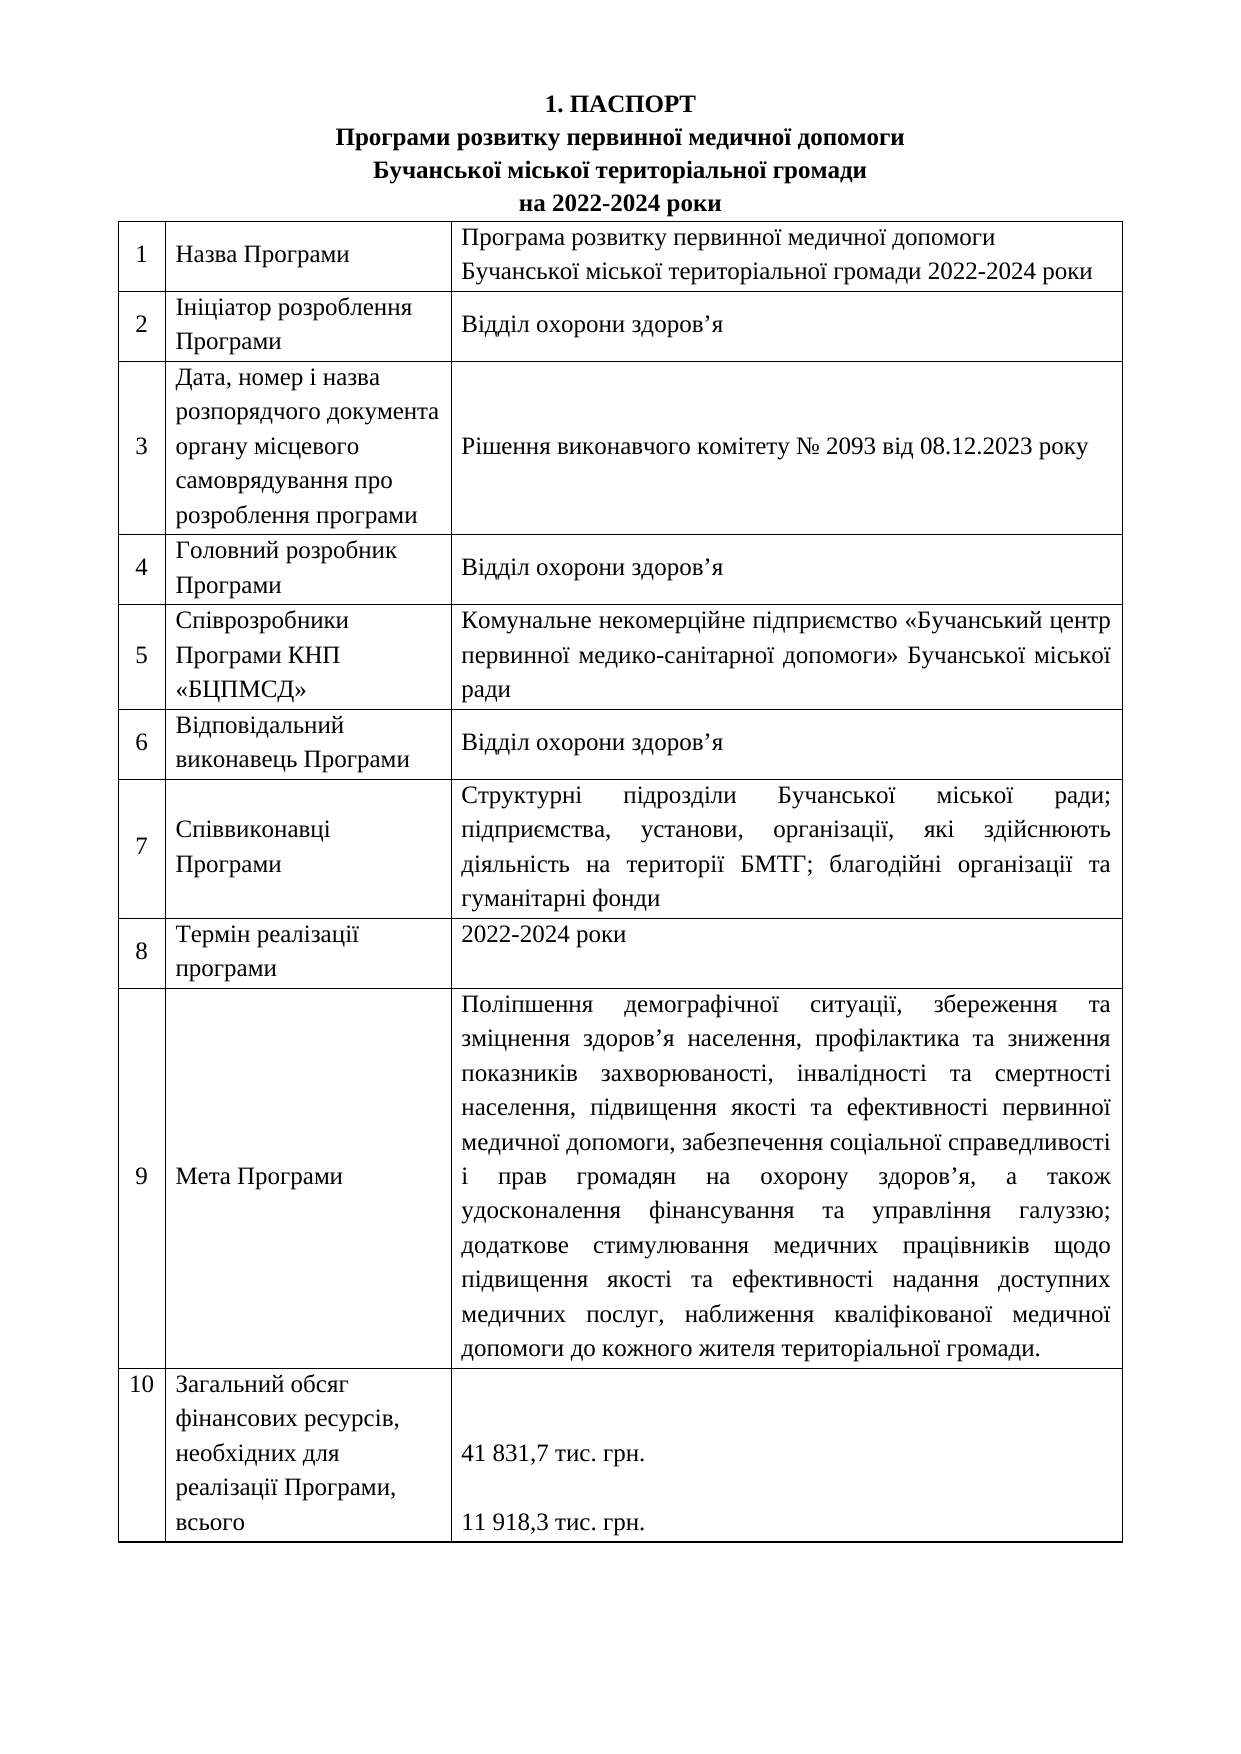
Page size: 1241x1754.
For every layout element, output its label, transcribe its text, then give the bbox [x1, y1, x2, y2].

text на 2022-2024 роки [118, 188, 1122, 216]
table_cell Дата, номер і назва розпорядчого документа органу місцевого самоврядування про розроблення програми [166, 362, 451, 534]
table_cell 10 [119, 1369, 165, 1541]
table_cell Відповідальний виконавець Програми [166, 710, 451, 779]
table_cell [452, 1369, 1122, 1541]
text Бучанської міської територіальної громади [118, 155, 1122, 183]
table_cell Термін реалізації програми [166, 919, 451, 988]
table_cell 2 [119, 292, 165, 361]
text Програми розвитку первинної медичної допомоги [118, 122, 1122, 150]
table_cell Поліпшення демографічної ситуації, збереження та зміцнення здоров’я населення, профілактика та зниження показників захворюваності, інвалідності та смертності населення, підвищення якості та ефективності первинної медичної допомоги, забезпечення соціальної справедливості і прав громадян на охорону здоров’я, а також удосконалення фінансування та управління галуззю; додаткове стимулювання медичних працівників щодо підвищення якості та ефективності надання доступних медичних послуг, наближення кваліфікованої медичної допомоги до кожного жителя територіальної громади. [452, 989, 1122, 1368]
table_cell Мета Програми [166, 989, 451, 1368]
table_cell Рішення виконавчого комітету № 2093 від 08.12.2023 року [452, 362, 1122, 534]
table_cell 7 [119, 780, 165, 918]
table_cell Головний розробник Програми [166, 535, 451, 604]
table_cell 8 [119, 919, 165, 988]
table_cell Співрозробники Програми КНП «БЦПМСД» [166, 605, 451, 709]
table_cell Співвиконавці Програми [166, 780, 451, 918]
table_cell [166, 1369, 451, 1541]
table_cell 3 [119, 362, 165, 534]
table_cell Ініціатор розроблення Програми [166, 292, 451, 361]
table_cell 6 [119, 710, 165, 779]
table_cell Структурні підрозділи Бучанської міської ради; підприємства, установи, організації, які здійснюють діяльність на території БМТГ; благодійні організації та гуманітарні фонди [452, 780, 1122, 918]
text 1. ПАСПОРТ [118, 89, 1122, 117]
table_cell 5 [119, 605, 165, 709]
table_cell Відділ охорони здоров’я [452, 710, 1122, 779]
table_cell 9 [119, 989, 165, 1368]
table_cell 2022-2024 роки [452, 919, 1122, 988]
table_cell Комунальне некомерційне підприємство «Бучанський центр первинної медико-санітарної допомоги» Бучанської міської ради [452, 605, 1122, 709]
table_header 1 [119, 222, 165, 291]
table_header Програма розвитку первинної медичної допомоги Бучанської міської територіальної громади 2022-2024 роки [452, 222, 1122, 291]
table_cell Відділ охорони здоров’я [452, 535, 1122, 604]
table_header Назва Програми [166, 222, 451, 291]
table_cell 4 [119, 535, 165, 604]
table_cell Відділ охорони здоров’я [452, 292, 1122, 361]
